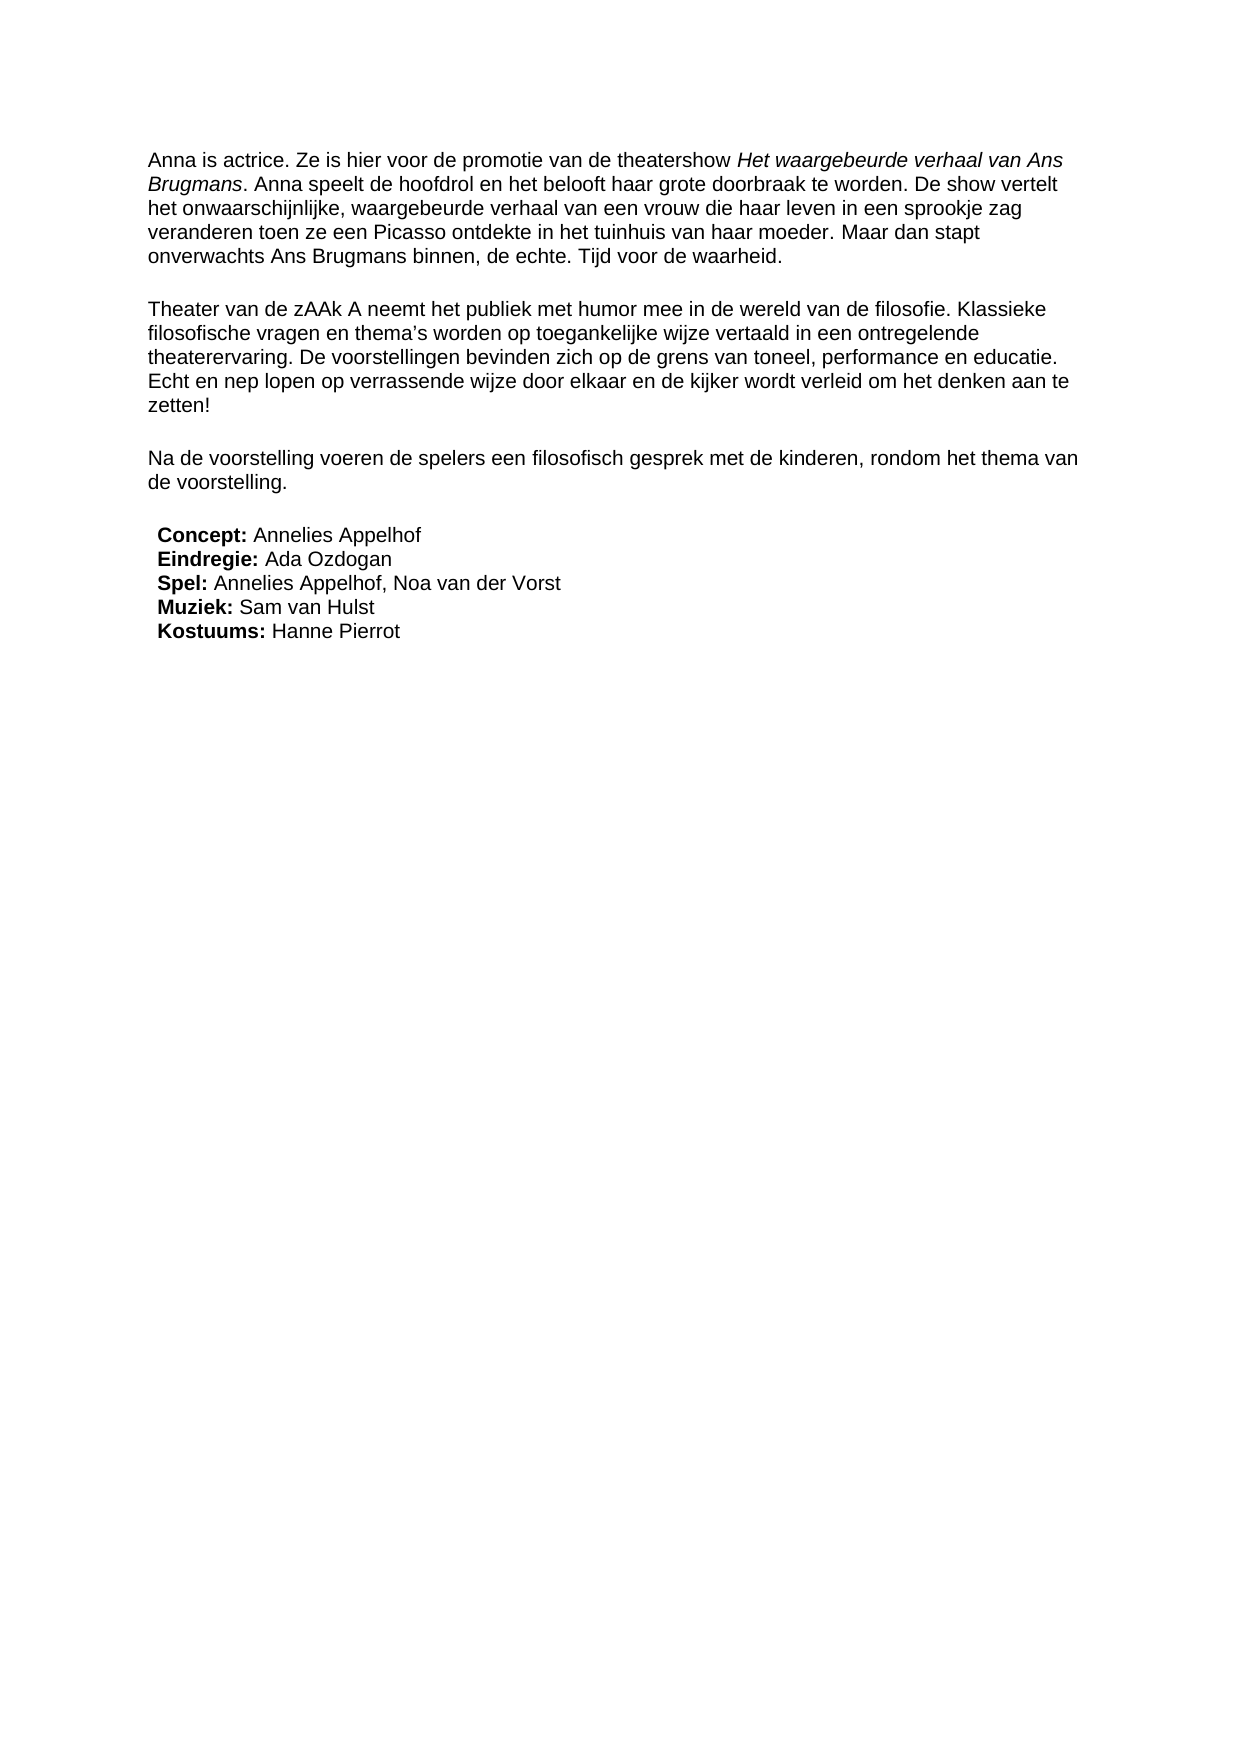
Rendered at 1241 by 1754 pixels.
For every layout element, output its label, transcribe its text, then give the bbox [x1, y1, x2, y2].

text Concept: Annelies Appelhof Eindregie: Ada Ozdogan Spel: Annelies Appelhof, Noa van der Vorst Muziek: Sam van Hulst Kostuums: Hanne Pierrot [157, 523, 1093, 642]
text Theater van de zAAk A neemt het publiek met humor mee in de wereld van de filosofie. Klassieke filosofische vragen en thema’s worden op toegankelijke wijze vertaald in een ontregelende theaterervaring. De voorstellingen bevinden zich op de grens van toneel, performance en educatie. Echt en nep lopen op verrassende wijze door elkaar en de kijker wordt verleid om het denken aan te zetten! [148, 297, 1093, 416]
text Na de voorstelling voeren de spelers een filosofisch gesprek met de kinderen, rondom het thema van de voorstelling. [148, 446, 1093, 493]
text Anna is actrice. Ze is hier voor de promotie van de theatershow Het waargebeurde verhaal van Ans Brugmans. Anna speelt de hoofdrol en het belooft haar grote doorbraak te worden. De show vertelt het onwaarschijnlijke, waargebeurde verhaal van een vrouw die haar leven in een sprookje zag veranderen toen ze een Picasso ontdekte in het tuinhuis van haar moeder. Maar dan stapt onverwachts Ans Brugmans binnen, de echte. Tijd voor de waarheid. [148, 148, 1093, 267]
